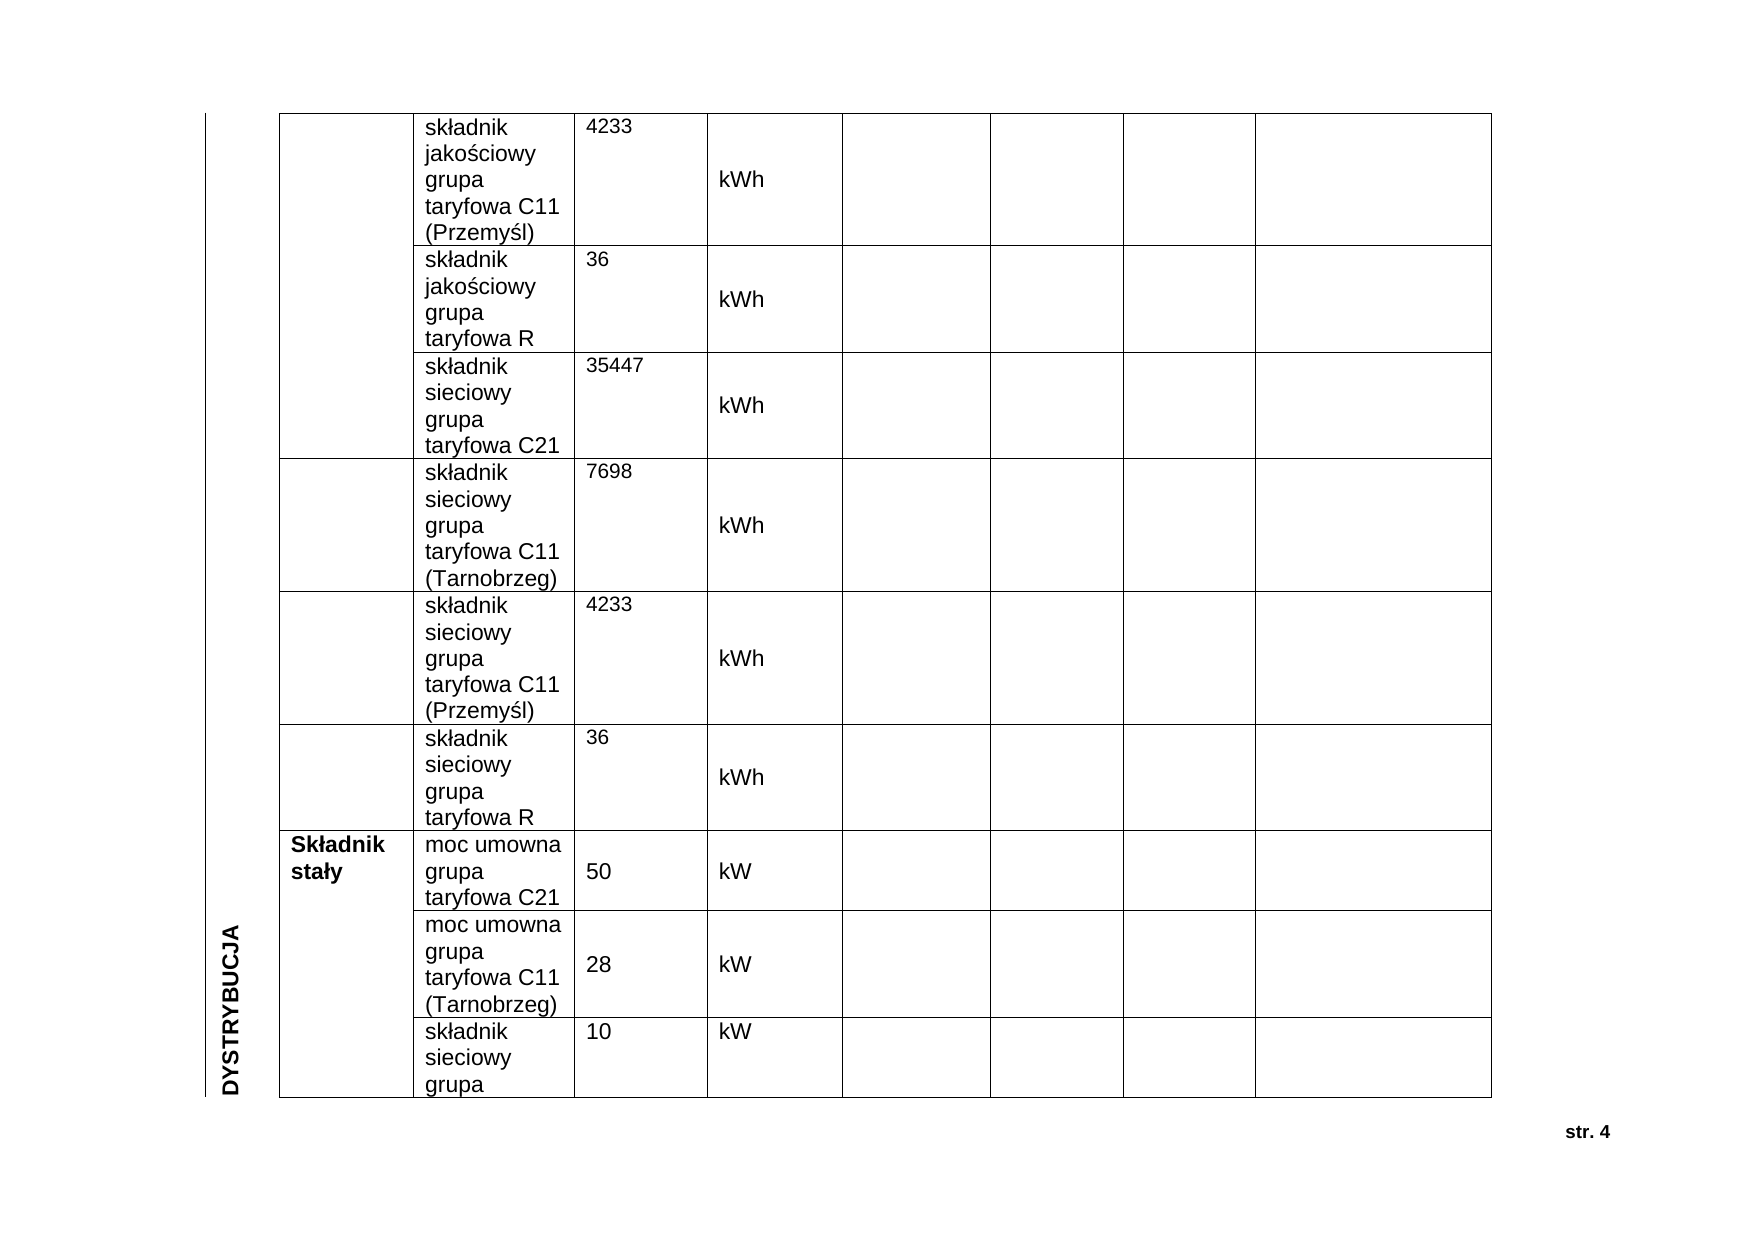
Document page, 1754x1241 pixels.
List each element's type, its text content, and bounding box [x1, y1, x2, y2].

table_cell [1124, 725, 1255, 830]
table_cell 4233 [575, 592, 707, 724]
table_cell [843, 459, 990, 591]
table_cell 36 [575, 725, 707, 830]
table_cell [1256, 246, 1491, 352]
table_cell [1124, 246, 1255, 352]
table_cell [280, 725, 413, 830]
table_cell 36 [575, 246, 707, 352]
table_cell [1256, 911, 1491, 1017]
table_cell [1256, 831, 1491, 910]
table_cell składnik sieciowy grupa taryfowa R [414, 725, 574, 830]
table_cell 7698 [575, 459, 707, 591]
table_cell [1124, 114, 1255, 245]
table_cell [843, 911, 990, 1017]
table_cell [843, 246, 990, 352]
table_cell [991, 911, 1123, 1017]
table_cell [991, 592, 1123, 724]
table_cell składnik jakościowy grupa taryfowa R [414, 246, 574, 352]
table_cell [1256, 459, 1491, 591]
table_cell [991, 1018, 1123, 1097]
table_cell [991, 353, 1123, 458]
table_cell [1124, 1018, 1255, 1097]
table_cell [1256, 725, 1491, 830]
table_cell [1256, 114, 1491, 245]
table_cell [1124, 592, 1255, 724]
table_cell [1124, 353, 1255, 458]
table_cell [991, 831, 1123, 910]
table_cell [843, 353, 990, 458]
table_cell kWh [708, 114, 842, 245]
table_cell kWh [708, 592, 842, 724]
table_cell kW [708, 1018, 842, 1097]
table_cell [991, 114, 1123, 245]
table_cell kW [708, 911, 842, 1017]
table_cell [1256, 1018, 1491, 1097]
table_cell Składnik stały [280, 831, 413, 1097]
table_cell [843, 1018, 990, 1097]
table_cell moc umowna grupa taryfowa C11 (Tarnobrzeg) [414, 911, 574, 1017]
table_cell składnik sieciowy grupa taryfowa C21 [414, 353, 574, 458]
table_cell [1124, 911, 1255, 1017]
table_cell [991, 246, 1123, 352]
table_cell kWh [708, 353, 842, 458]
table_cell [991, 459, 1123, 591]
table_cell 35447 [575, 353, 707, 458]
table_cell składnik sieciowy grupa taryfowa C11 (Tarnobrzeg) [414, 459, 574, 591]
table_cell składnik jakościowy grupa taryfowa C11 (Przemyśl) [414, 114, 574, 245]
table_cell składnik sieciowy grupa taryfowa C11 (Przemyśl) [414, 592, 574, 724]
table_cell [280, 459, 413, 591]
table_cell [991, 725, 1123, 830]
table_cell [843, 831, 990, 910]
table_cell [280, 592, 413, 724]
table_cell [843, 114, 990, 245]
table_cell [843, 592, 990, 724]
table_cell [1256, 592, 1491, 724]
table_cell moc umowna grupa taryfowa C21 [414, 831, 574, 910]
table_cell kWh [708, 246, 842, 352]
table_cell kWh [708, 459, 842, 591]
table_cell [1124, 459, 1255, 591]
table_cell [414, 1018, 574, 1097]
table_cell 28 [575, 911, 707, 1017]
table_cell 50 [575, 831, 707, 910]
table_cell kW [708, 831, 842, 910]
table_cell [1124, 831, 1255, 910]
table_cell [843, 725, 990, 830]
table_cell 4233 [575, 114, 707, 245]
table_cell kWh [708, 725, 842, 830]
table_cell 10 [575, 1018, 707, 1097]
table_cell [1256, 353, 1491, 458]
